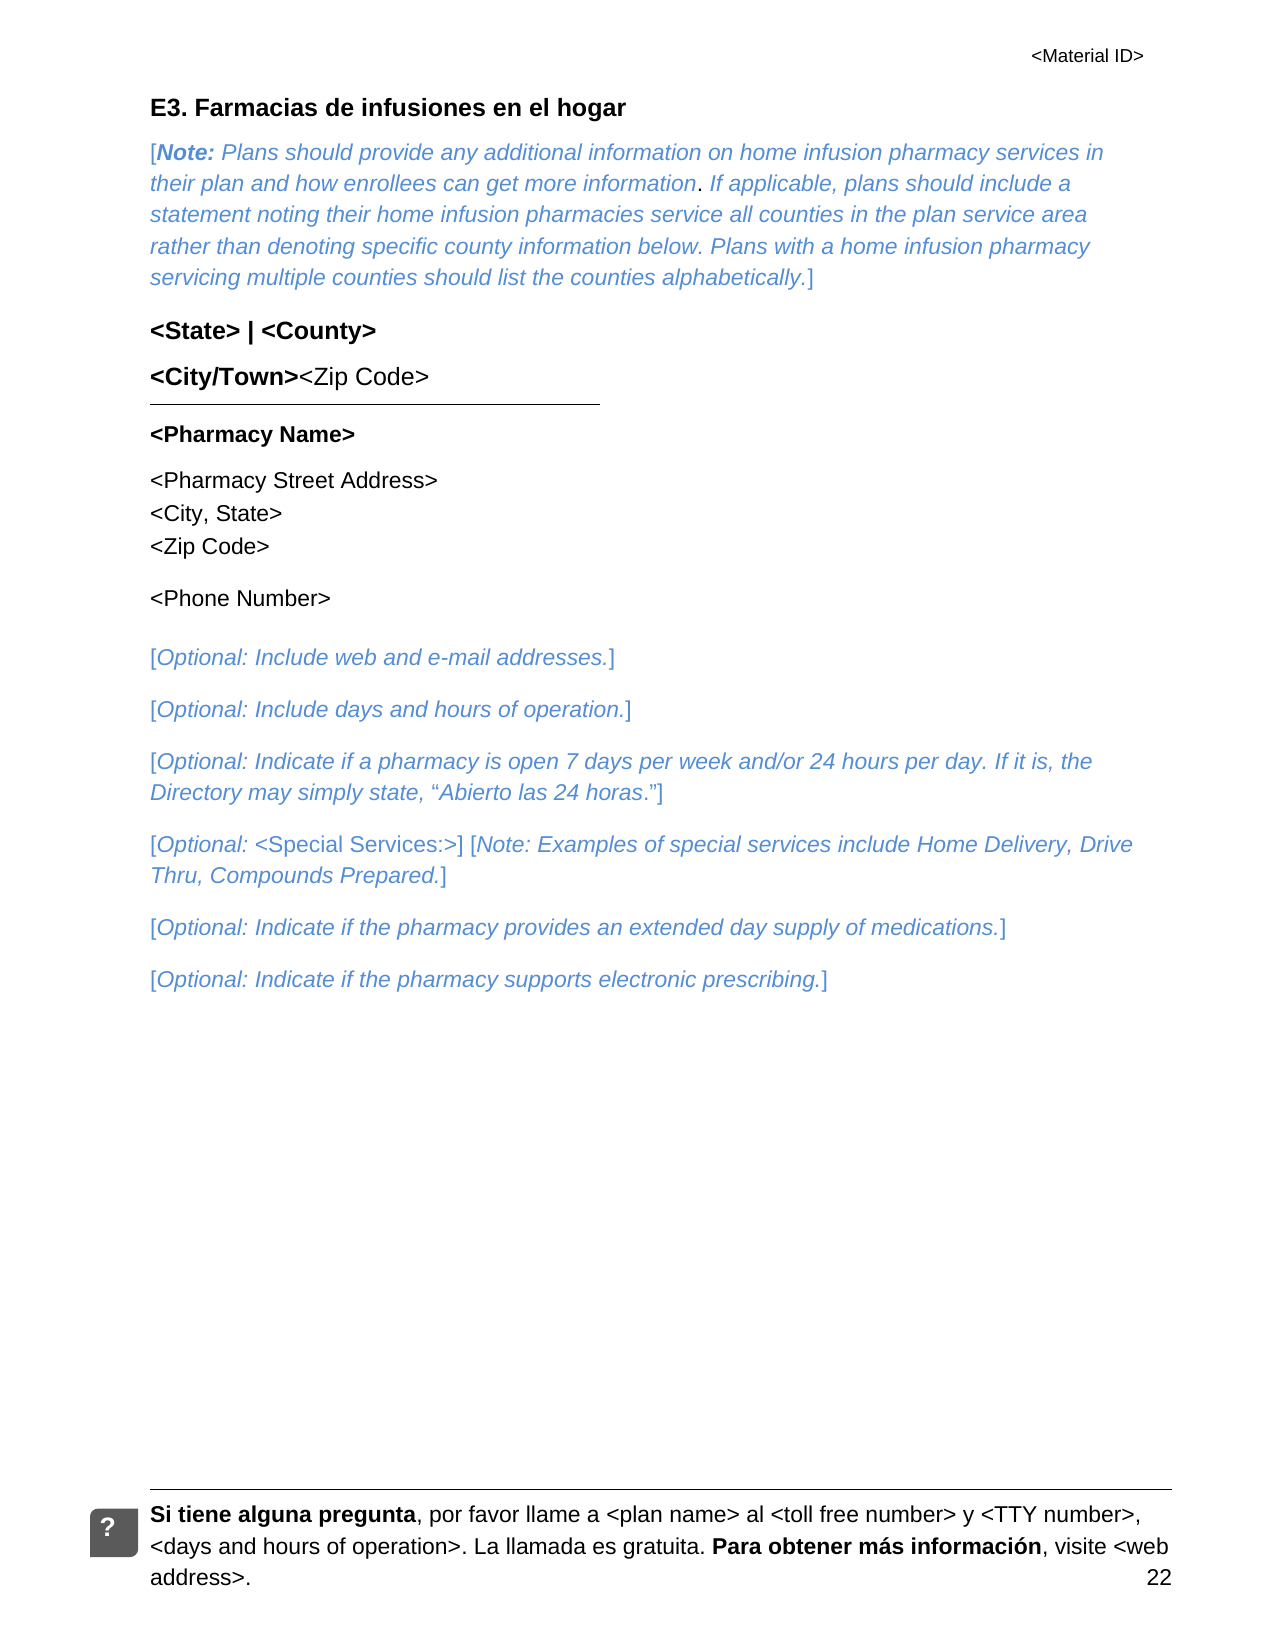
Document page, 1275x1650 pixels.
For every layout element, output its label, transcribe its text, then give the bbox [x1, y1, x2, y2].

text [Note: Plans should provide any additional information on home infusion pharmacy services in their plan and how enrollees can get more information. If applicable, plans should include a statement noting their home infusion pharmacies service all counties in the plan service area rather than denoting specific county information below. Plans with a home infusion pharmacy servicing multiple counties should list the counties alphabetically.] [150, 135, 1143, 292]
text <Phone Number> [150, 580, 1143, 613]
text [Optional: Include web and e-mail addresses.] [150, 640, 1143, 671]
text [Optional: <Special Services:>] [Note: Examples of special services include Home Delivery, Drive Thru, Compounds Prepared.] [150, 827, 1143, 890]
text <Pharmacy Name> [150, 418, 1143, 449]
text [Optional: Indicate if the pharmacy provides an extended day supply of medications.] [150, 911, 1143, 942]
text <City/Town><Zip Code> [150, 358, 600, 404]
subtitle E3. Farmacias de infusiones en el hogar [150, 89, 1068, 123]
text [Optional: Indicate if the pharmacy supports electronic prescribing.] [150, 963, 1143, 994]
text [Optional: Indicate if a pharmacy is open 7 days per week and/or 24 hours per day. If it is, the Directory may simply state, “Abierto las 24 horas.”] [150, 744, 1143, 807]
text <State> | <County> [150, 312, 1143, 346]
text <Pharmacy Street Address> <City, State> <Zip Code> [150, 461, 1143, 561]
text [Optional: Include days and hours of operation.] [150, 692, 1143, 723]
